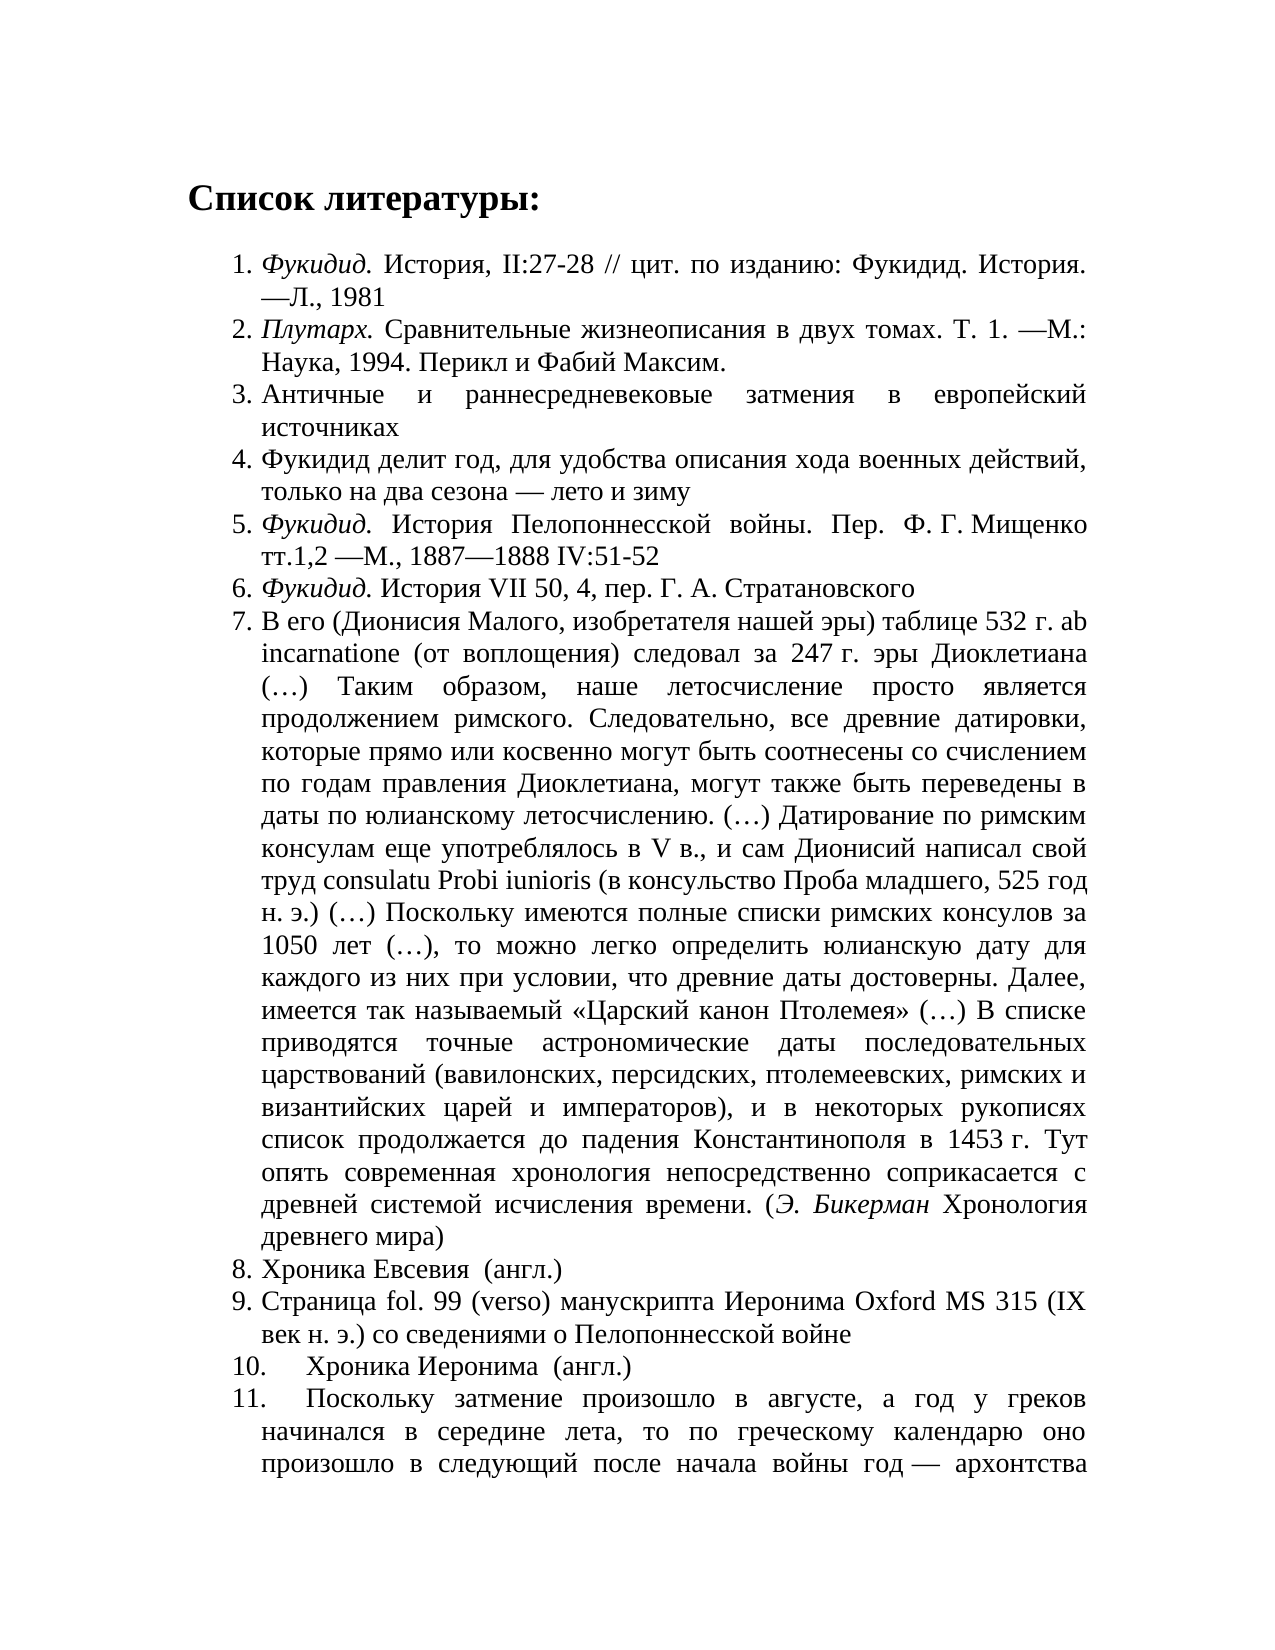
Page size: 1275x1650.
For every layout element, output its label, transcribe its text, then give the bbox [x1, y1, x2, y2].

list Фукидид. История, II:27-28 // цит. по изданию: Фукидид. История. —Л., 1981 [232, 248, 1087, 312]
list Античные и раннесредневековые затмения в европейский источниках [232, 377, 1087, 442]
list Хроника Иеронима (англ.) [232, 1349, 1087, 1381]
list В его (Дионисия Малого, изобретателя нашей эры) таблице 532 г. ab incarnatione (от воплощения) следовал за 247 г. эры Диоклетиана (…) Таким образом, наше летосчисление просто является продолжением римского. Следовательно, все древние датировки, которые прямо или косвенно могут быть соотнесены со счислением по годам правления Диоклетиана, могут также быть переведены в даты по юлианскому летосчислению. (…) Датирование по римским консулам еще употреблялось в V в., и сам Дионисий написал свой труд consulatu Probi iunioris (в консульство Проба младшего, 525 год н. э.) (…) Поскольку имеются полные списки римских консулов за 1050 лет (…), то можно легко определить юлианскую дату для каждого из них при условии, что древние даты достоверны. Далее, имеется так называемый «Царский канон Птолемея» (…) В списке приводятся точные астрономические даты последовательных царствований (вавилонских, персидских, птолемеевских, римских и византийских царей и императоров), и в некоторых рукописях список продолжается до падения Константинополя в 1453 г. Тут опять современная хронология непосредственно соприкасается с древней системой исчисления времени. (Э. Бикерман Хронология древнего мира) [232, 604, 1087, 1252]
list Фукидид. История Пелопоннесской войны. Пер. Ф. Г. Мищенко тт.1,2 —М., 1887—1888 IV:51-52 [232, 507, 1087, 572]
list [232, 1381, 1087, 1479]
list Фукидид делит год, для удобства описания хода военных действий, только на два сезона — лето и зиму [232, 442, 1087, 507]
list Хроника Евсевия (англ.) [232, 1252, 1087, 1284]
list Страница fol. 99 (verso) манускрипта Иеронима Oxford MS 315 (IX век н. э.) со сведениями о Пелопоннесской войне [232, 1284, 1087, 1349]
list Фукидид. История VII 50, 4, пер. Г. А. Стратановского [232, 572, 1087, 604]
list Плутарх. Сравнительные жизнеописания в двух томах. Т. 1. —М.: Наука, 1994. Перикл и Фабий Максим. [232, 312, 1087, 377]
list Список литературы: [187, 175, 1087, 218]
